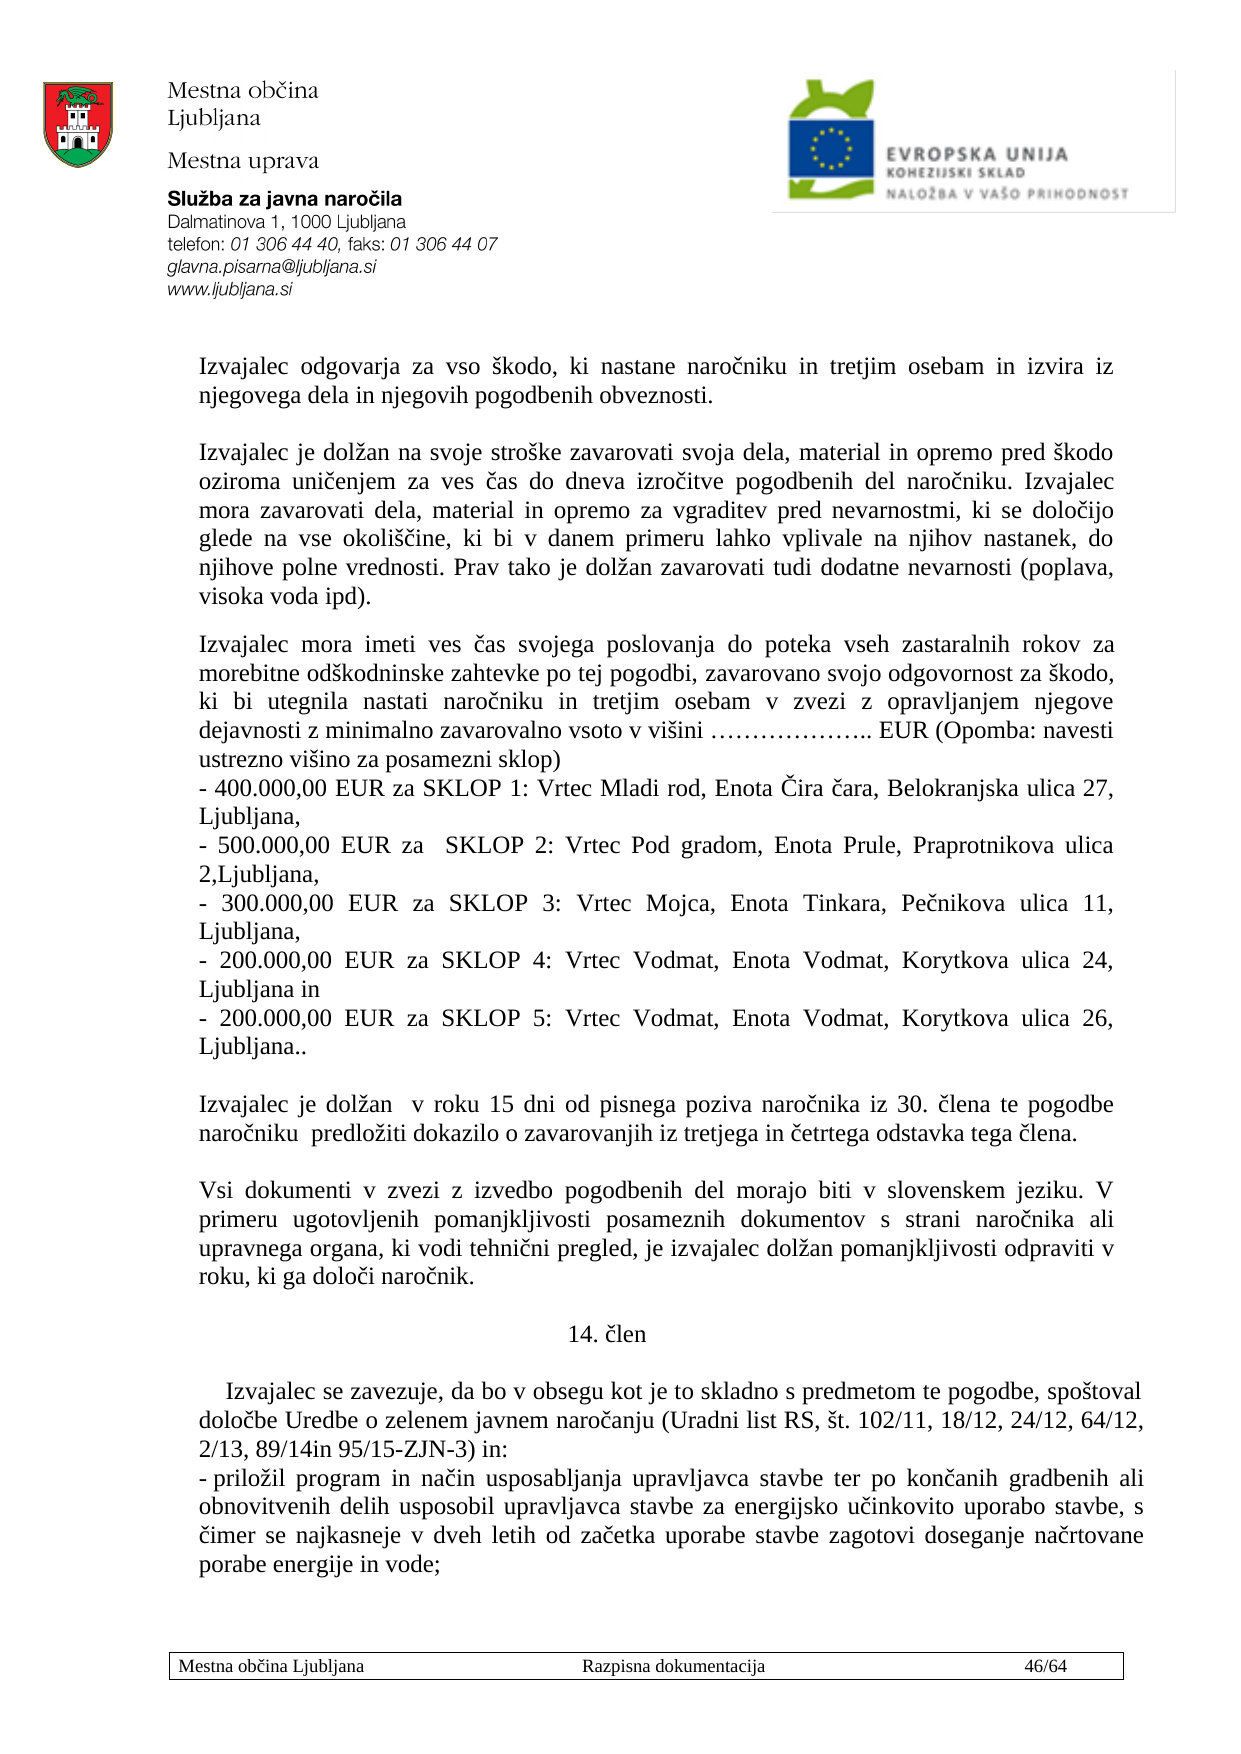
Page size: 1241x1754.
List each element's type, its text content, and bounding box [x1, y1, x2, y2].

text Izvajalec je dolžan na svoje stroške zavarovati svoja dela, material in opremo pred škodo oziroma uničenjem za ves čas do dneva izročitve pogodbenih del naročniku. Izvajalec mora zavarovati dela, material in opremo za vgraditev pred nevarnostmi, ki se določijo glede na vse okoliščine, ki bi v danem primeru lahko vplivale na njihov nastanek, do njihove polne vrednosti. Prav tako je dolžan zavarovati tudi dodatne nevarnosti (poplava, visoka voda ipd). [198, 437, 1115, 610]
text - priložil program in način usposabljanja upravljavca stavbe ter po končanih gradbenih ali obnovitvenih delih usposobil upravljavca stavbe za energijsko učinkovito uporabo stavbe, s čimer se najkasneje v dveh letih od začetka uporabe stavbe zagotovi doseganje načrtovane porabe energije in vode; [198, 1463, 1145, 1578]
text Izvajalec je dolžan v roku 15 dni od pisnega poziva naročnika iz 30. člena te pogodbe naročniku predložiti dokazilo o zavarovanjih iz tretjega in četrtega odstavka tega člena. [198, 1089, 1115, 1146]
text - 200.000,00 EUR za SKLOP 4: Vrtec Vodmat, Enota Vodmat, Korytkova ulica 24, Ljubljana in [198, 945, 1115, 1003]
text - 500.000,00 EUR za SKLOP 2: Vrtec Pod gradom, Enota Prule, Praprotnikova ulica 2,Ljubljana, [198, 830, 1115, 888]
picture [772, 70, 1178, 215]
text Izvajalec mora imeti ves čas svojega poslovanja do poteka vseh zastaralnih rokov za morebitne odškodninske zahtevke po tej pogodbi, zavarovano svojo odgovornost za škodo, ki bi utegnila nastati naročniku in tretjim osebam v zvezi z opravljanjem njegove dejavnosti z minimalno zavarovalno vsoto v višini ……………….. EUR (Opomba: navesti ustrezno višino za posamezni sklop) [198, 629, 1115, 773]
text Izvajalec se zavezuje, da bo v obsegu kot je to skladno s predmetom te pogodbe, spoštoval določbe Uredbe o zelenem javnem naročanju (Uradni list RS, št. 102/11, 18/12, 24/12, 64/12, 2/13, 89/14in 95/15-ZJN-3) in: [66, 1376, 1145, 1463]
text Izvajalec odgovarja za vso škodo, ki nastane naročniku in tretjim osebam in izvira iz njegovega dela in njegovih pogodbenih obveznosti. [198, 351, 1115, 408]
text - 200.000,00 EUR za SKLOP 5: Vrtec Vodmat, Enota Vodmat, Korytkova ulica 26, Ljubljana.. [198, 1003, 1115, 1060]
text - 300.000,00 EUR za SKLOP 3: Vrtec Mojca, Enota Tinkara, Pečnikova ulica 11, Ljubljana, [198, 888, 1115, 945]
text Vsi dokumenti v zvezi z izvedbo pogodbenih del morajo biti v slovenskem jeziku. V primeru ugotovljenih pomanjkljivosti posameznih dokumentov s strani naročnika ali upravnega organa, ki vodi tehnični pregled, je izvajalec dolžan pomanjkljivosti odpraviti v roku, ki ga določi naročnik. [198, 1175, 1115, 1290]
text - 400.000,00 EUR za SKLOP 1: Vrtec Mladi rod, Enota Čira čara, Belokranjska ulica 27, Ljubljana, [198, 773, 1115, 830]
text 14. člen [198, 1319, 1115, 1348]
picture [43, 79, 511, 302]
